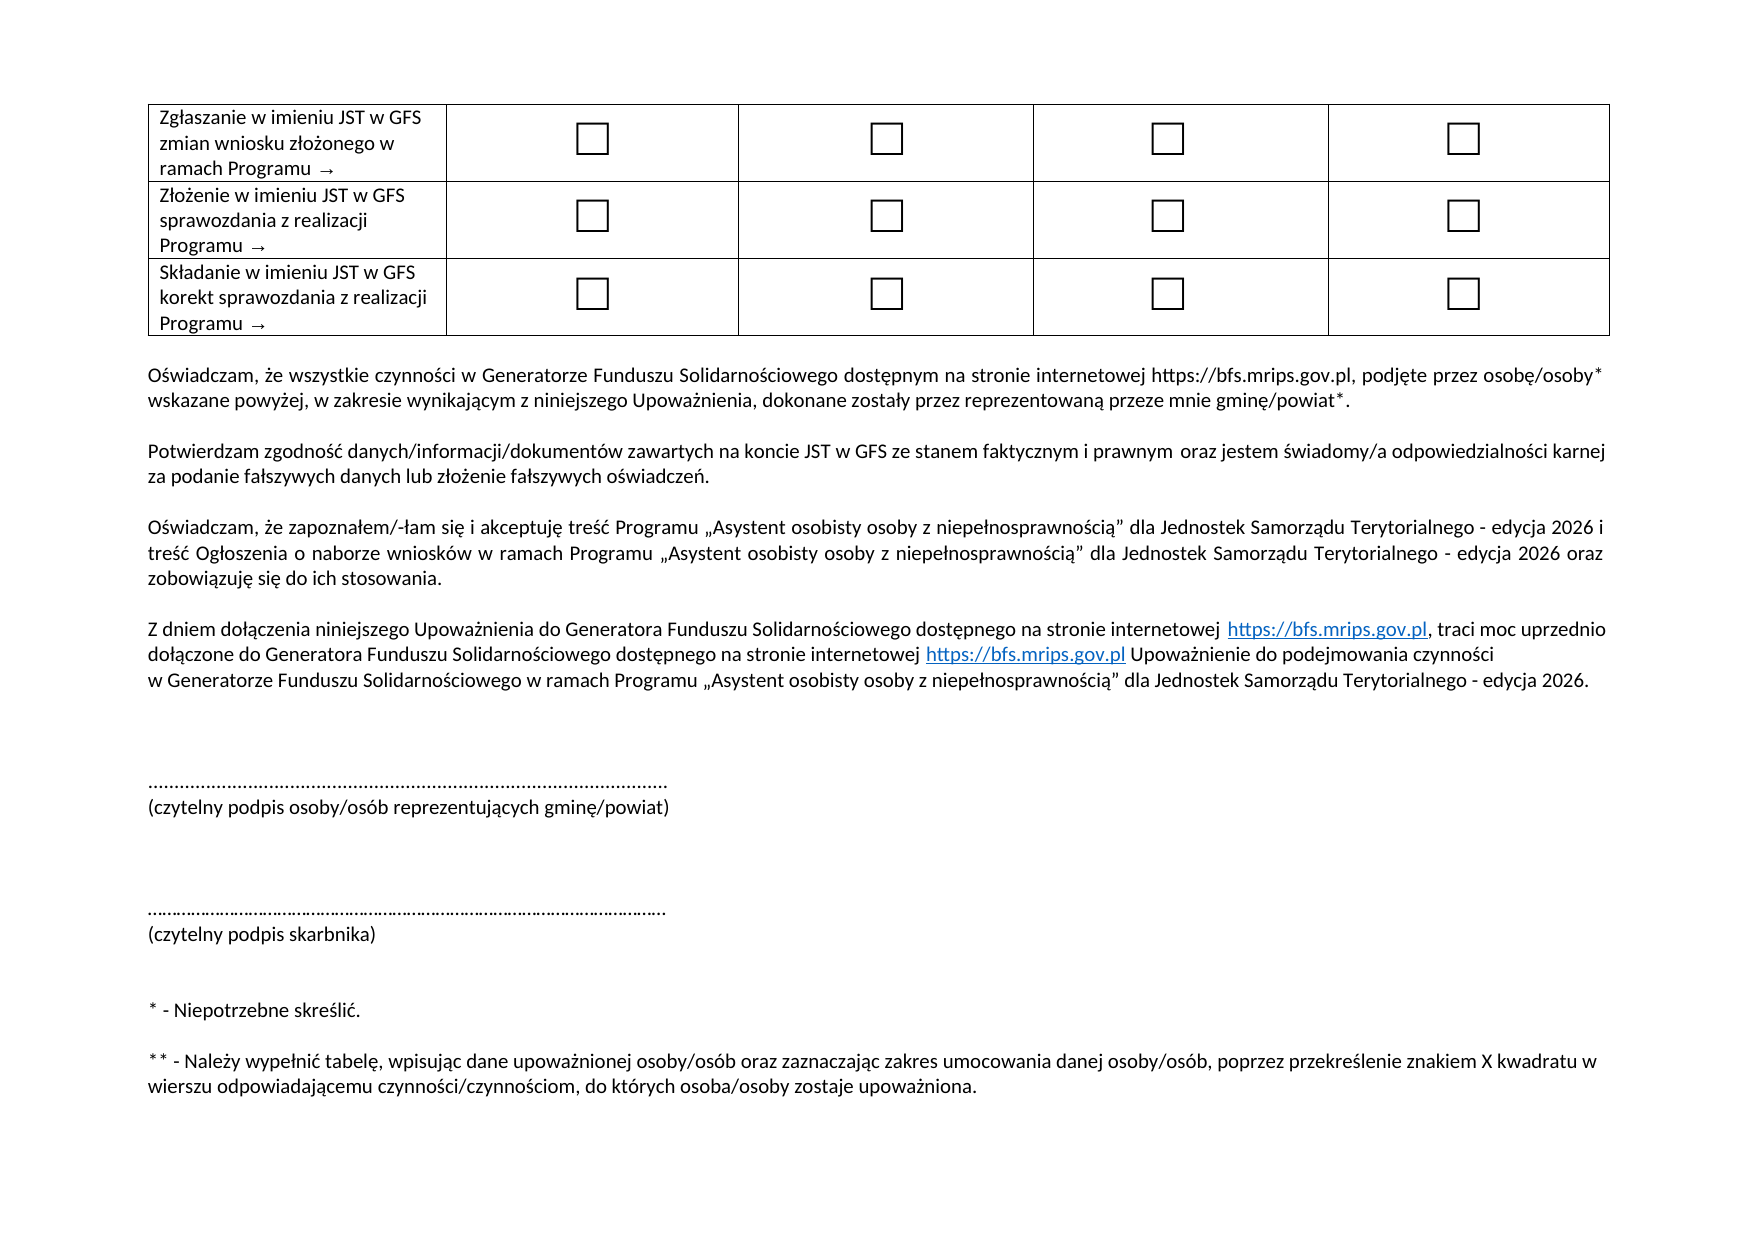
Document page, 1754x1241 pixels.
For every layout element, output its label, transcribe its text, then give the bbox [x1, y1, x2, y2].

table_cell Złożenie w imieniu JST w GFS sprawozdania z realizacji Programu → [149, 182, 446, 258]
text (czytelny podpis skarbnika) [148, 921, 1606, 946]
table_cell □ [1034, 105, 1328, 181]
table_cell □ [1329, 259, 1609, 335]
text w Generatorze Funduszu Solidarnościowego w ramach Programu „Asystent osobisty osoby z niepełnosprawnością” dla Jednostek Samorządu Terytorialnego - edycja 2026. [148, 667, 1606, 692]
text ................................................................................................... [148, 768, 1606, 794]
table_cell □ [1034, 259, 1328, 335]
text Oświadczam, że zapoznałem/-łam się i akceptuję treść Programu „Asystent osobisty osoby z niepełnosprawnością” dla Jednostek Samorządu Terytorialnego - edycja 2026 i treść Ogłoszenia o naborze wniosków w ramach Programu „Asystent osobisty osoby z niepełnosprawnością” dla Jednostek Samorządu Terytorialnego - edycja 2026 oraz zobowiązuję się do ich stosowania. [148, 514, 1606, 591]
table_cell □ [447, 182, 738, 258]
table_cell □ [739, 105, 1033, 181]
table_cell □ [1329, 105, 1609, 181]
text Potwierdzam zgodność danych/informacji/dokumentów zawartych na koncie JST w GFS ze stanem faktycznym i prawnym oraz jestem świadomy/a odpowiedzialności karnej za podanie fałszywych danych lub złożenie fałszywych oświadczeń. [148, 438, 1606, 489]
table_cell □ [1034, 182, 1328, 258]
text ……………………………………………………………………………………………… [148, 896, 1606, 921]
table_cell □ [739, 182, 1033, 258]
table_cell □ [739, 259, 1033, 335]
table_cell Zgłaszanie w imieniu JST w GFS zmian wniosku złożonego w ramach Programu → [149, 105, 446, 181]
table_cell □ [447, 259, 738, 335]
table_cell □ [1329, 182, 1609, 258]
text ** - Należy wypełnić tabelę, wpisując dane upoważnionej osoby/osób oraz zaznaczając zakres umocowania danej osoby/osób, poprzez przekreślenie znakiem X kwadratu w wierszu odpowiadającemu czynności/czynnościom, do których osoba/osoby zostaje upoważniona. [148, 1048, 1606, 1099]
text * - Niepotrzebne skreślić. [148, 997, 1606, 1023]
text (czytelny podpis osoby/osób reprezentujących gminę/powiat) [148, 794, 1606, 819]
table_cell Składanie w imieniu JST w GFS korekt sprawozdania z realizacji Programu → [149, 259, 446, 335]
text Oświadczam, że wszystkie czynności w Generatorze Funduszu Solidarnościowego dostępnym na stronie internetowej https://bfs.mrips.gov.pl, podjęte przez osobę/osoby* wskazane powyżej, w zakresie wynikającym z niniejszego Upoważnienia, dokonane zostały przez reprezentowaną przeze mnie gminę/powiat*. [148, 362, 1606, 413]
text Z dniem dołączenia niniejszego Upoważnienia do Generatora Funduszu Solidarnościowego dostępnego na stronie internetowej https://bfs.mrips.gov.pl, traci moc uprzednio dołączone do Generatora Funduszu Solidarnościowego dostępnego na stronie internetowej https://bfs.mrips.gov.pl Upoważnienie do podejmowania czynności [148, 616, 1606, 667]
table_cell □ [447, 105, 738, 181]
